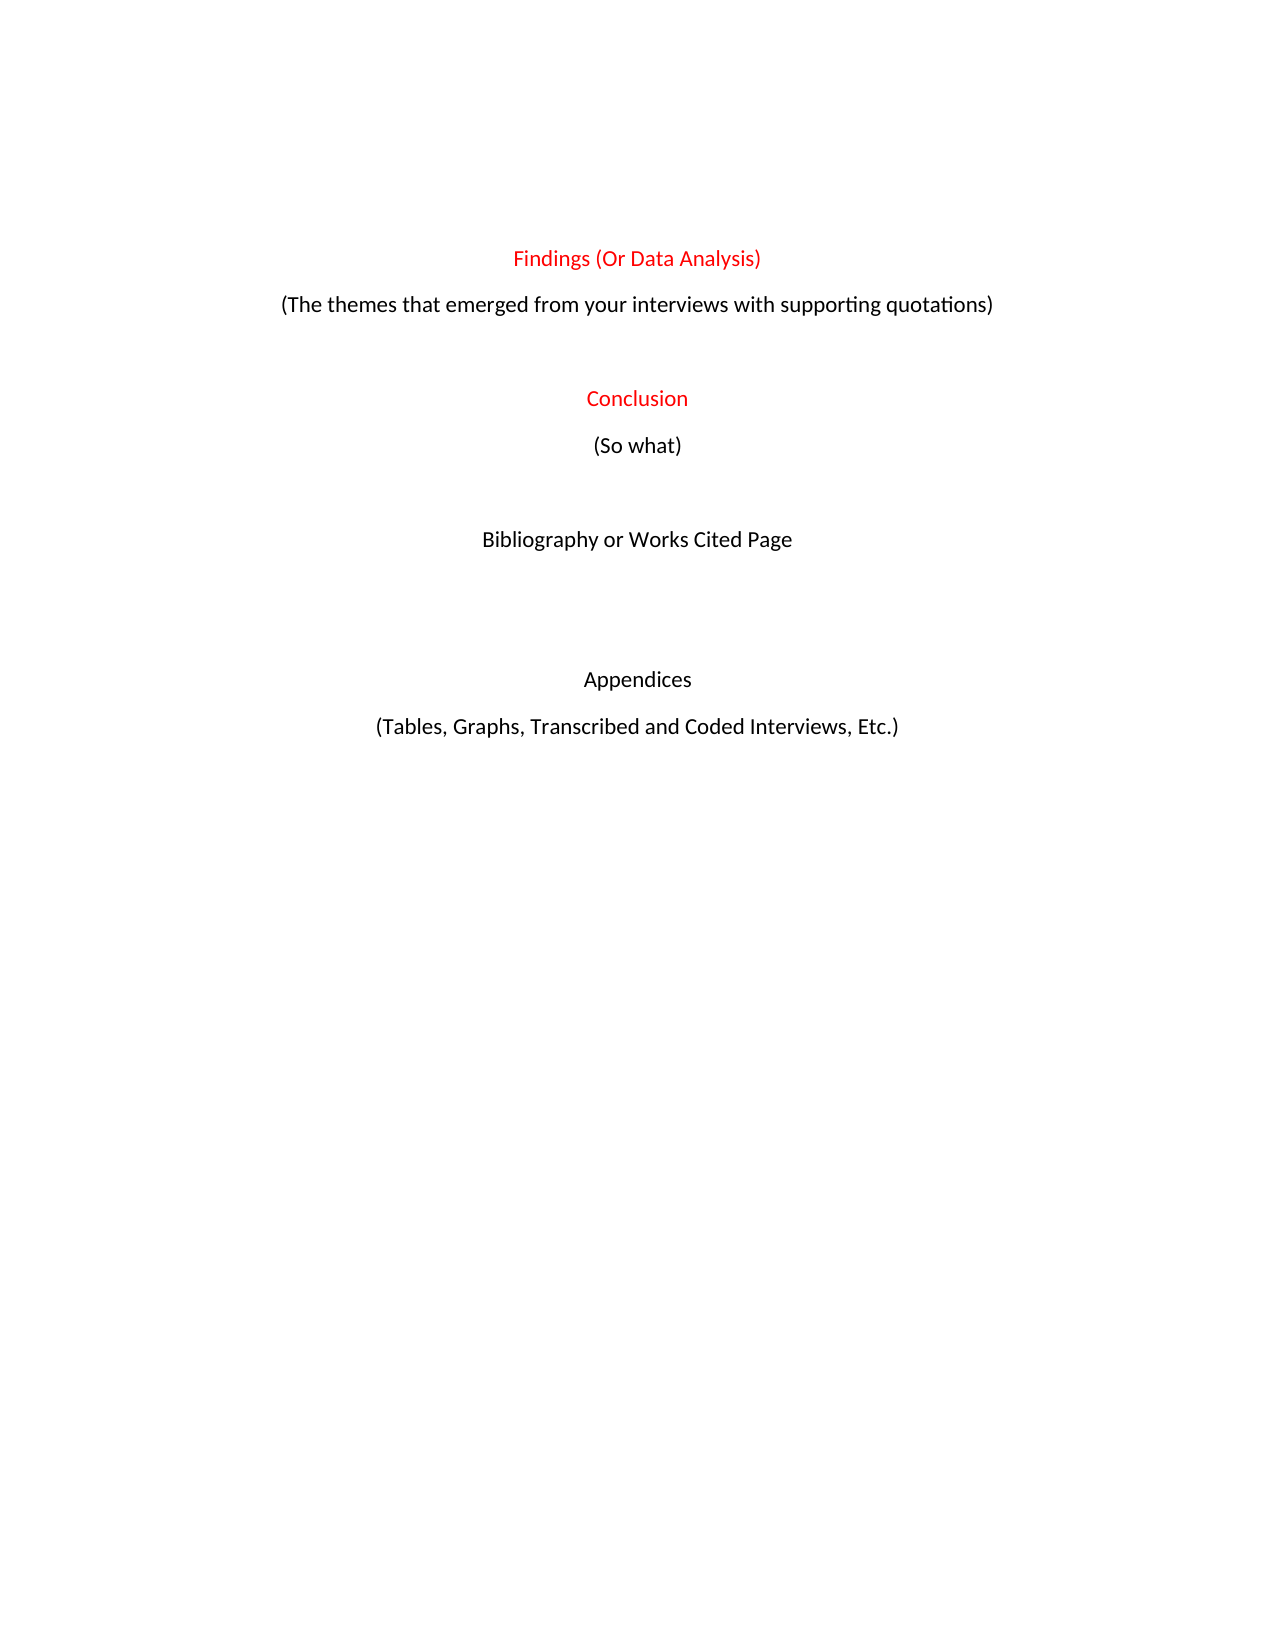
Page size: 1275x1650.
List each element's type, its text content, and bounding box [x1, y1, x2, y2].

text Conclusion [150, 384, 1125, 412]
text Findings (Or Data Analysis) [150, 244, 1125, 272]
text (So what) [150, 431, 1125, 459]
text (The themes that emerged from your interviews with supporting quotations) [150, 291, 1125, 319]
text (Tables, Graphs, Transcribed and Coded Interviews, Etc.) [150, 712, 1125, 741]
text Bibliography or Works Cited Page [150, 525, 1125, 553]
text Appendices [150, 666, 1125, 694]
